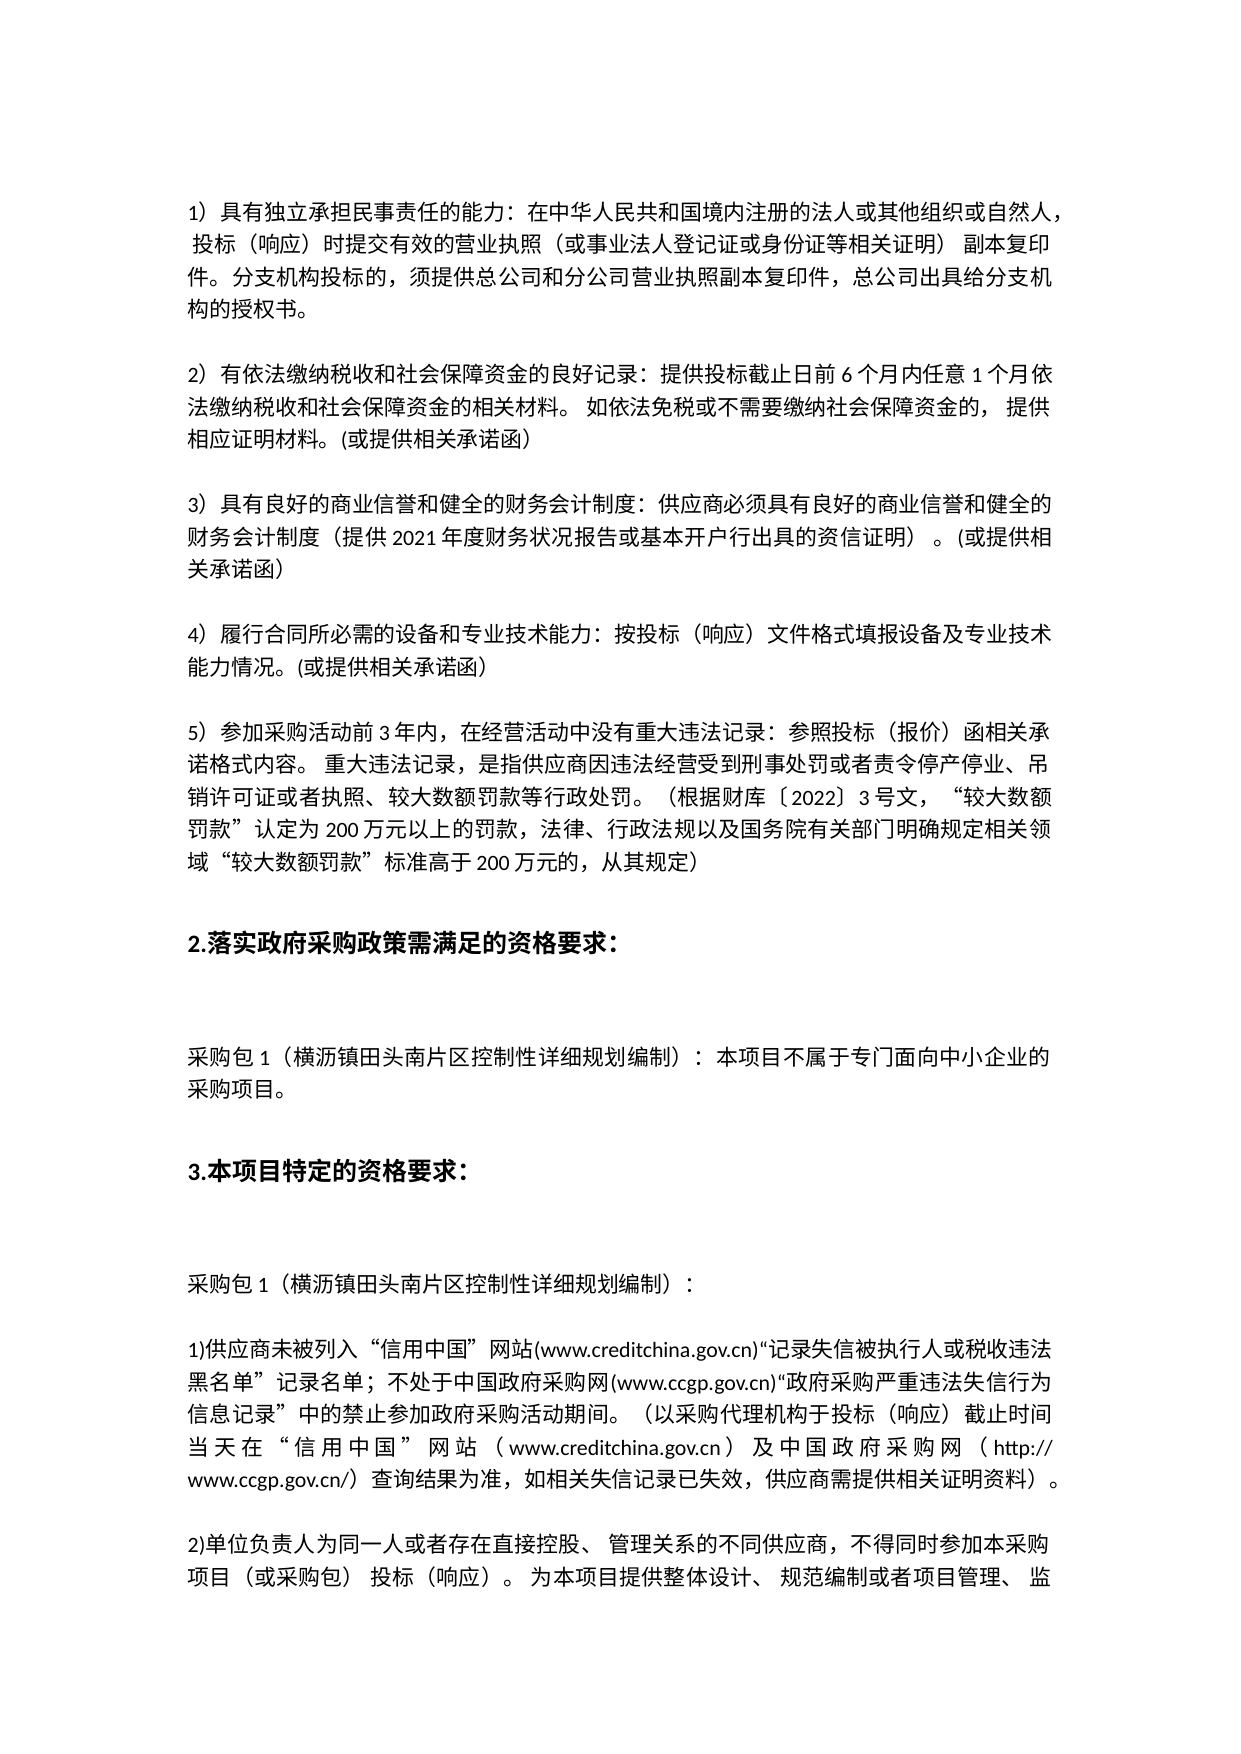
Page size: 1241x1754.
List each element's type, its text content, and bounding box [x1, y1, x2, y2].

text 1）具有独立承担民事责任的能力：在中华人民共和国境内注册的法人或其他组织或自然人， 投标（响应）时提交有效的营业执照（或事业法人登记证或身份证等相关证明） 副本复印件。分支机构投标的，须提供总公司和分公司营业执照副本复印件，总公司出具给分支机构的授权书。 [187, 194, 1053, 324]
text 2）有依法缴纳税收和社会保障资金的良好记录：提供投标截止日前6个月内任意1个月依法缴纳税收和社会保障资金的相关材料。 如依法免税或不需要缴纳社会保障资金的， 提供相应证明材料。(或提供相关承诺函） [187, 357, 1053, 454]
text 4）履行合同所必需的设备和专业技术能力：按投标（响应）文件格式填报设备及专业技术能力情况。(或提供相关承诺函） [187, 617, 1053, 682]
text 1)供应商未被列入“信用中国”网站(www.creditchina.gov.cn)“记录失信被执行人或税收违法黑名单”记录名单；不处于中国政府采购网(www.ccgp.gov.cn)“政府采购严重违法失信行为信息记录”中的禁止参加政府采购活动期间。（以采购代理机构于投标（响应）截止时间当天在“信用中国”网站（www.creditchina.gov.cn）及中国政府采购网（http://www.ccgp.gov.cn/）查询结果为准，如相关失信记录已失效，供应商需提供相关证明资料）。 [187, 1332, 1053, 1494]
text 采购包1（横沥镇田头南片区控制性详细规划编制）： [187, 1267, 1053, 1299]
text 采购包1（横沥镇田头南片区控制性详细规划编制）：本项目不属于专门面向中小企业的采购项目。 [187, 1039, 1053, 1104]
text 2.落实政府采购政策需满足的资格要求： [187, 909, 1053, 974]
text 3）具有良好的商业信誉和健全的财务会计制度：供应商必须具有良好的商业信誉和健全的财务会计制度（提供2021年度财务状况报告或基本开户行出具的资信证明） 。(或提供相关承诺函） [187, 487, 1053, 584]
text 3.本项目特定的资格要求： [187, 1137, 1053, 1202]
text 5）参加采购活动前3年内，在经营活动中没有重大违法记录：参照投标（报价）函相关承诺格式内容。 重大违法记录，是指供应商因违法经营受到刑事处罚或者责令停产停业、吊销许可证或者执照、较大数额罚款等行政处罚。（根据财库〔2022〕3号文，“较大数额罚款”认定为200万元以上的罚款，法律、行政法规以及国务院有关部门明确规定相关领域“较大数额罚款”标准高于200万元的，从其规定） [187, 714, 1053, 877]
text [187, 1527, 1053, 1592]
